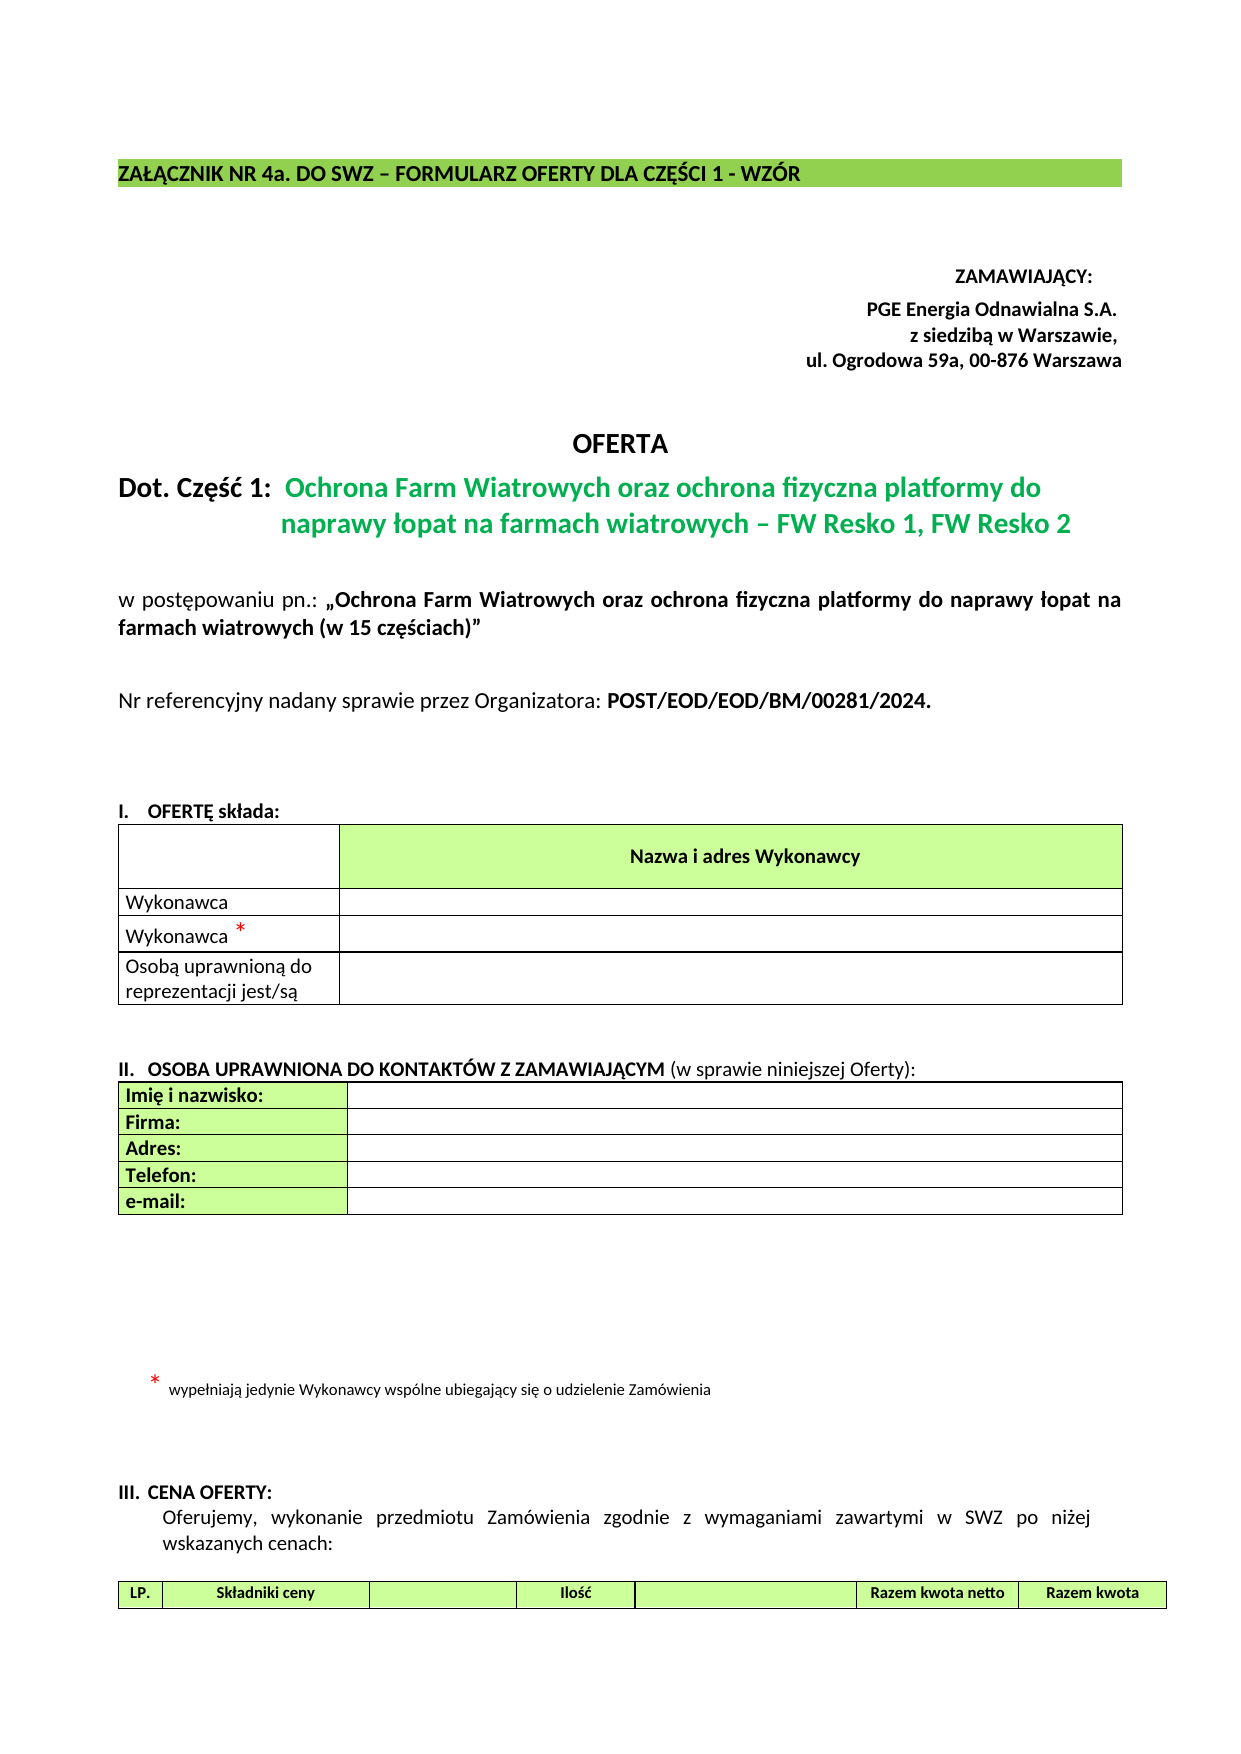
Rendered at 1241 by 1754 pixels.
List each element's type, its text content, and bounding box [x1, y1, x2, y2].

text ZAŁĄCZNIK NR 4a. DO SWZ – FORMULARZ OFERTY DLA CZĘŚCI 1 - WZÓR [118, 159, 1122, 187]
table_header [857, 1582, 1018, 1607]
text * wypełniają jedynie Wykonawcy wspólne ubiegający się o udzielenie Zamówienia [148, 1367, 1152, 1403]
table_header Imię i nazwisko: [119, 1083, 347, 1108]
text Nr referencyjny nadany sprawie przez Organizatora: POST/EOD/EOD/BM/00281/2024. [118, 686, 1122, 714]
text w postępowaniu pn.: „Ochrona Farm Wiatrowych oraz ochrona fizyczna platformy do naprawy łopat na farmach wiatrowych (w 15 częściach)” [118, 585, 1122, 641]
table_cell [348, 1162, 1122, 1187]
table_cell Wykonawca [119, 889, 339, 914]
table_cell [340, 953, 1122, 1004]
table_cell [340, 916, 1122, 951]
list OFERTĘ składa: [118, 798, 1093, 823]
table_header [636, 1582, 856, 1607]
table_header [348, 1083, 1122, 1108]
table_cell Osobą uprawnioną do reprezentacji jest/są [119, 953, 339, 1004]
table_header Składniki ceny [163, 1582, 369, 1607]
list CENA OFERTY: [118, 1479, 1093, 1504]
table_cell [348, 1135, 1122, 1161]
list OSOBA uprawniona DO KONTAKTÓW z ZAMAWIAJĄCYM (w sprawie niniejszej Oferty): [118, 1056, 1093, 1081]
text PGE Energia Odnawialna S.A. z siedzibą w Warszawie, ul. Ogrodowa 59a, 00-876 Warszawa [745, 297, 1122, 373]
table_cell Wykonawca * [119, 916, 339, 951]
table_header LP. [119, 1582, 162, 1607]
table_cell [348, 1109, 1122, 1134]
text OFERTA [118, 425, 1122, 461]
text Oferujemy, wykonanie przedmiotu Zamówienia zgodnie z wymaganiami zawartymi w SWZ po niżej wskazanych cenach: [162, 1504, 1093, 1555]
list ZAMAWIAJĄCY: [223, 263, 1093, 288]
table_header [1019, 1582, 1166, 1607]
table_cell Telefon: [119, 1162, 347, 1187]
table_header [119, 825, 339, 888]
table_header Nazwa i adres Wykonawcy [340, 825, 1122, 888]
table_cell e-mail: [119, 1188, 347, 1214]
table_cell [340, 889, 1122, 914]
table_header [517, 1582, 634, 1607]
text Dot. Część 1: Ochrona Farm Wiatrowych oraz ochrona fizyczna platformy do naprawy łopat na farmach wiatrowych – FW Resko 1, FW Resko 2 [118, 469, 1122, 540]
table_cell Firma: [119, 1109, 347, 1134]
table_cell Adres: [119, 1135, 347, 1161]
table_cell [348, 1188, 1122, 1214]
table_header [370, 1582, 516, 1607]
